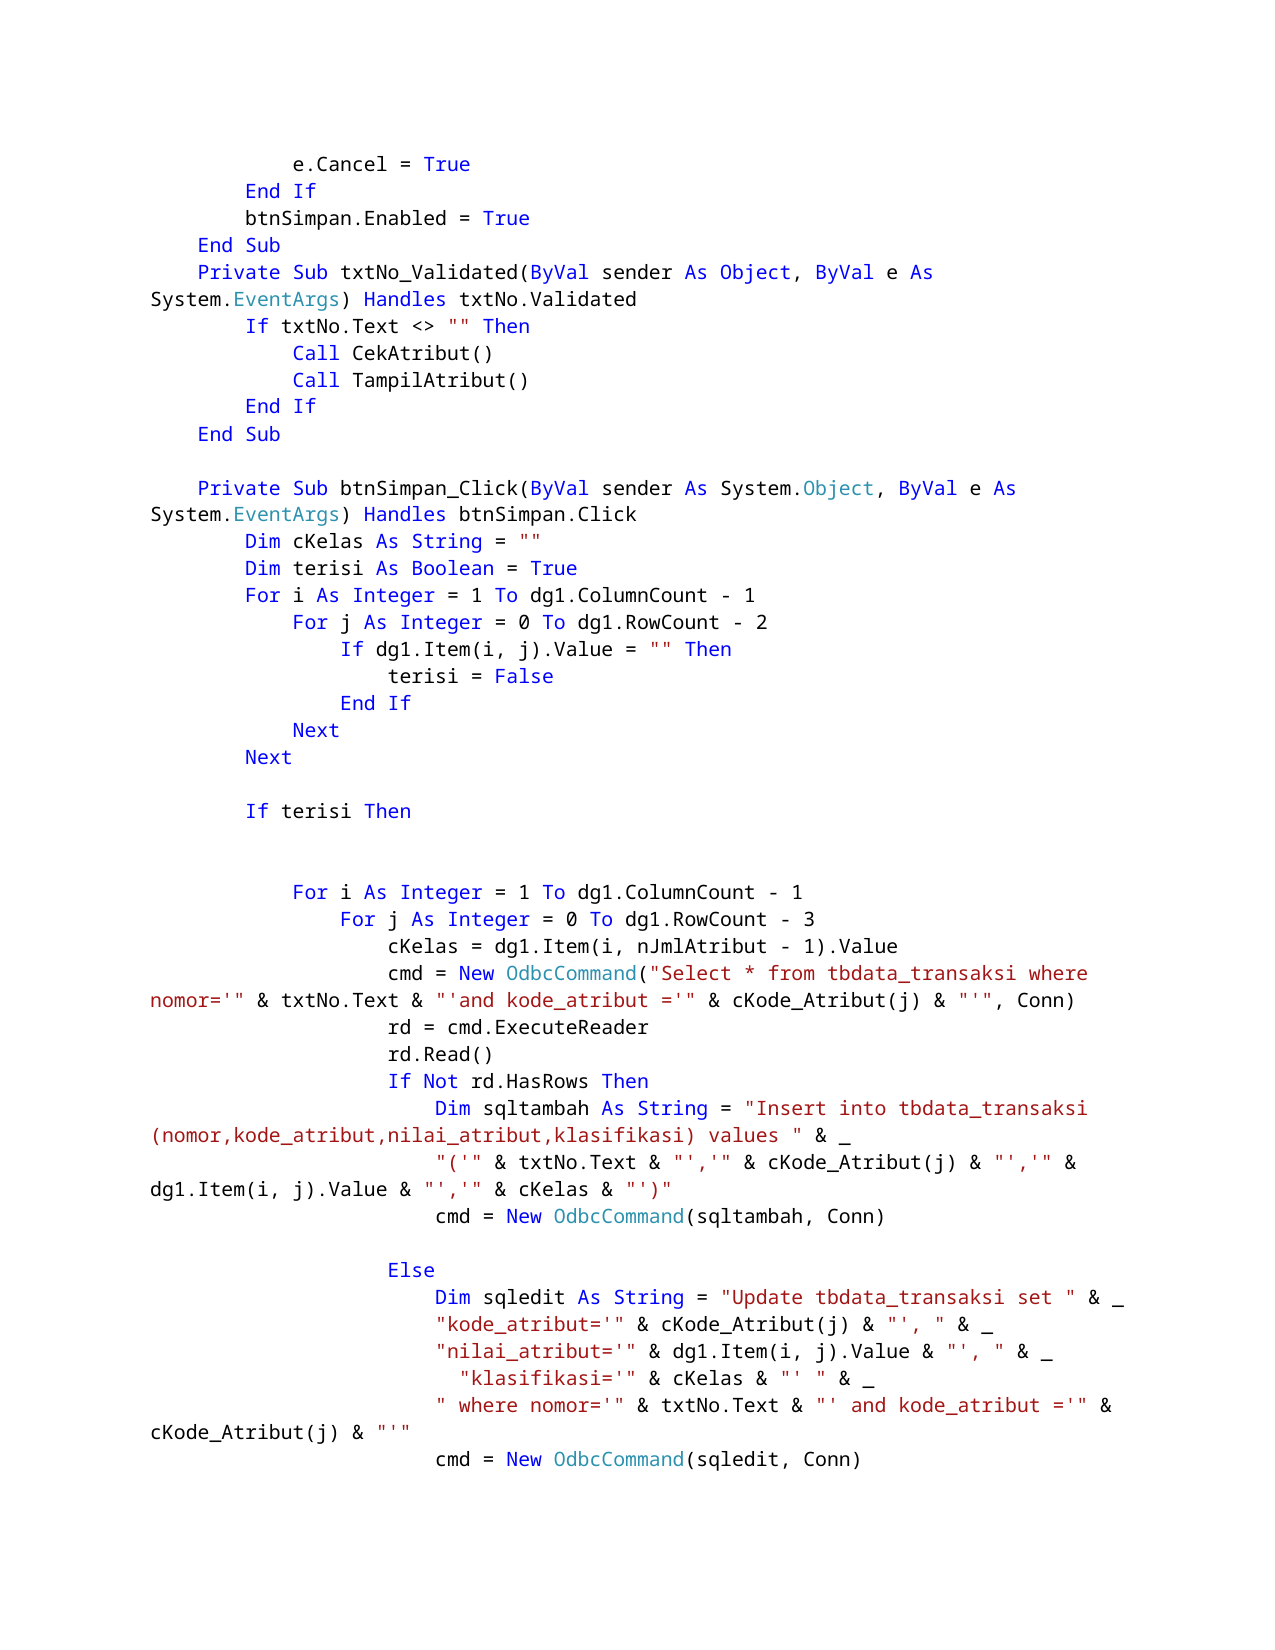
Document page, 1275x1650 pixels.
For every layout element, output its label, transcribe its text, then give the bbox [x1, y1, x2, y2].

text If terisi Then [150, 797, 1125, 824]
text Call TampilAtribut() [150, 366, 1125, 393]
text cmd = New OdbcCommand(sqledit, Conn) [150, 1445, 1125, 1472]
text rd = cmd.ExecuteReader [150, 1013, 1125, 1040]
text Call CekAtribut() [150, 339, 1125, 366]
text cmd = New OdbcCommand("Select * from tbdata_transaksi where nomor='" & txtNo.Text & "'and kode_atribut ='" & cKode_Atribut(j) & "'", Conn) [150, 959, 1125, 1013]
text terisi = False [150, 663, 1125, 689]
text End If [150, 689, 1125, 717]
text "nilai_atribut='" & dg1.Item(i, j).Value & "', " & _ [150, 1337, 1125, 1364]
text " where nomor='" & txtNo.Text & "' and kode_atribut ='" & cKode_Atribut(j) & "'" [150, 1391, 1125, 1445]
text "('" & txtNo.Text & "','" & cKode_Atribut(j) & "','" & dg1.Item(i, j).Value & "','" & cKelas & "')" [150, 1148, 1125, 1202]
text Dim cKelas As String = "" [150, 528, 1125, 555]
text Else [150, 1256, 1125, 1283]
text If dg1.Item(i, j).Value = "" Then [150, 636, 1125, 663]
text For j As Integer = 0 To dg1.RowCount - 2 [150, 609, 1125, 636]
text For j As Integer = 0 To dg1.RowCount - 3 [150, 905, 1125, 932]
text If Not rd.HasRows Then [150, 1067, 1125, 1094]
text e.Cancel = True [150, 150, 1125, 177]
text End If [150, 393, 1125, 420]
text Dim sqltambah As String = "Insert into tbdata_transaksi (nomor,kode_atribut,nilai_atribut,klasifikasi) values " & _ [150, 1094, 1125, 1148]
text "kode_atribut='" & cKode_Atribut(j) & "', " & _ [150, 1310, 1125, 1337]
text End If [150, 177, 1125, 204]
text Dim terisi As Boolean = True [150, 555, 1125, 582]
text Next [150, 717, 1125, 743]
text Dim sqledit As String = "Update tbdata_transaksi set " & _ [150, 1283, 1125, 1310]
text Private Sub txtNo_Validated(ByVal sender As Object, ByVal e As System.EventArgs) Handles txtNo.Validated [150, 258, 1125, 312]
text cmd = New OdbcCommand(sqltambah, Conn) [150, 1202, 1125, 1229]
text If txtNo.Text <> "" Then [150, 312, 1125, 339]
text btnSimpan.Enabled = True [150, 204, 1125, 231]
text rd.Read() [150, 1040, 1125, 1067]
text "klasifikasi='" & cKelas & "' " & _ [150, 1364, 1125, 1391]
text Private Sub btnSimpan_Click(ByVal sender As System.Object, ByVal e As System.EventArgs) Handles btnSimpan.Click [150, 474, 1125, 528]
text End Sub [150, 420, 1125, 447]
text For i As Integer = 1 To dg1.ColumnCount - 1 [150, 582, 1125, 609]
text For i As Integer = 1 To dg1.ColumnCount - 1 [150, 878, 1125, 905]
text cKelas = dg1.Item(i, nJmlAtribut - 1).Value [150, 932, 1125, 959]
text Next [150, 743, 1125, 771]
text End Sub [150, 231, 1125, 258]
